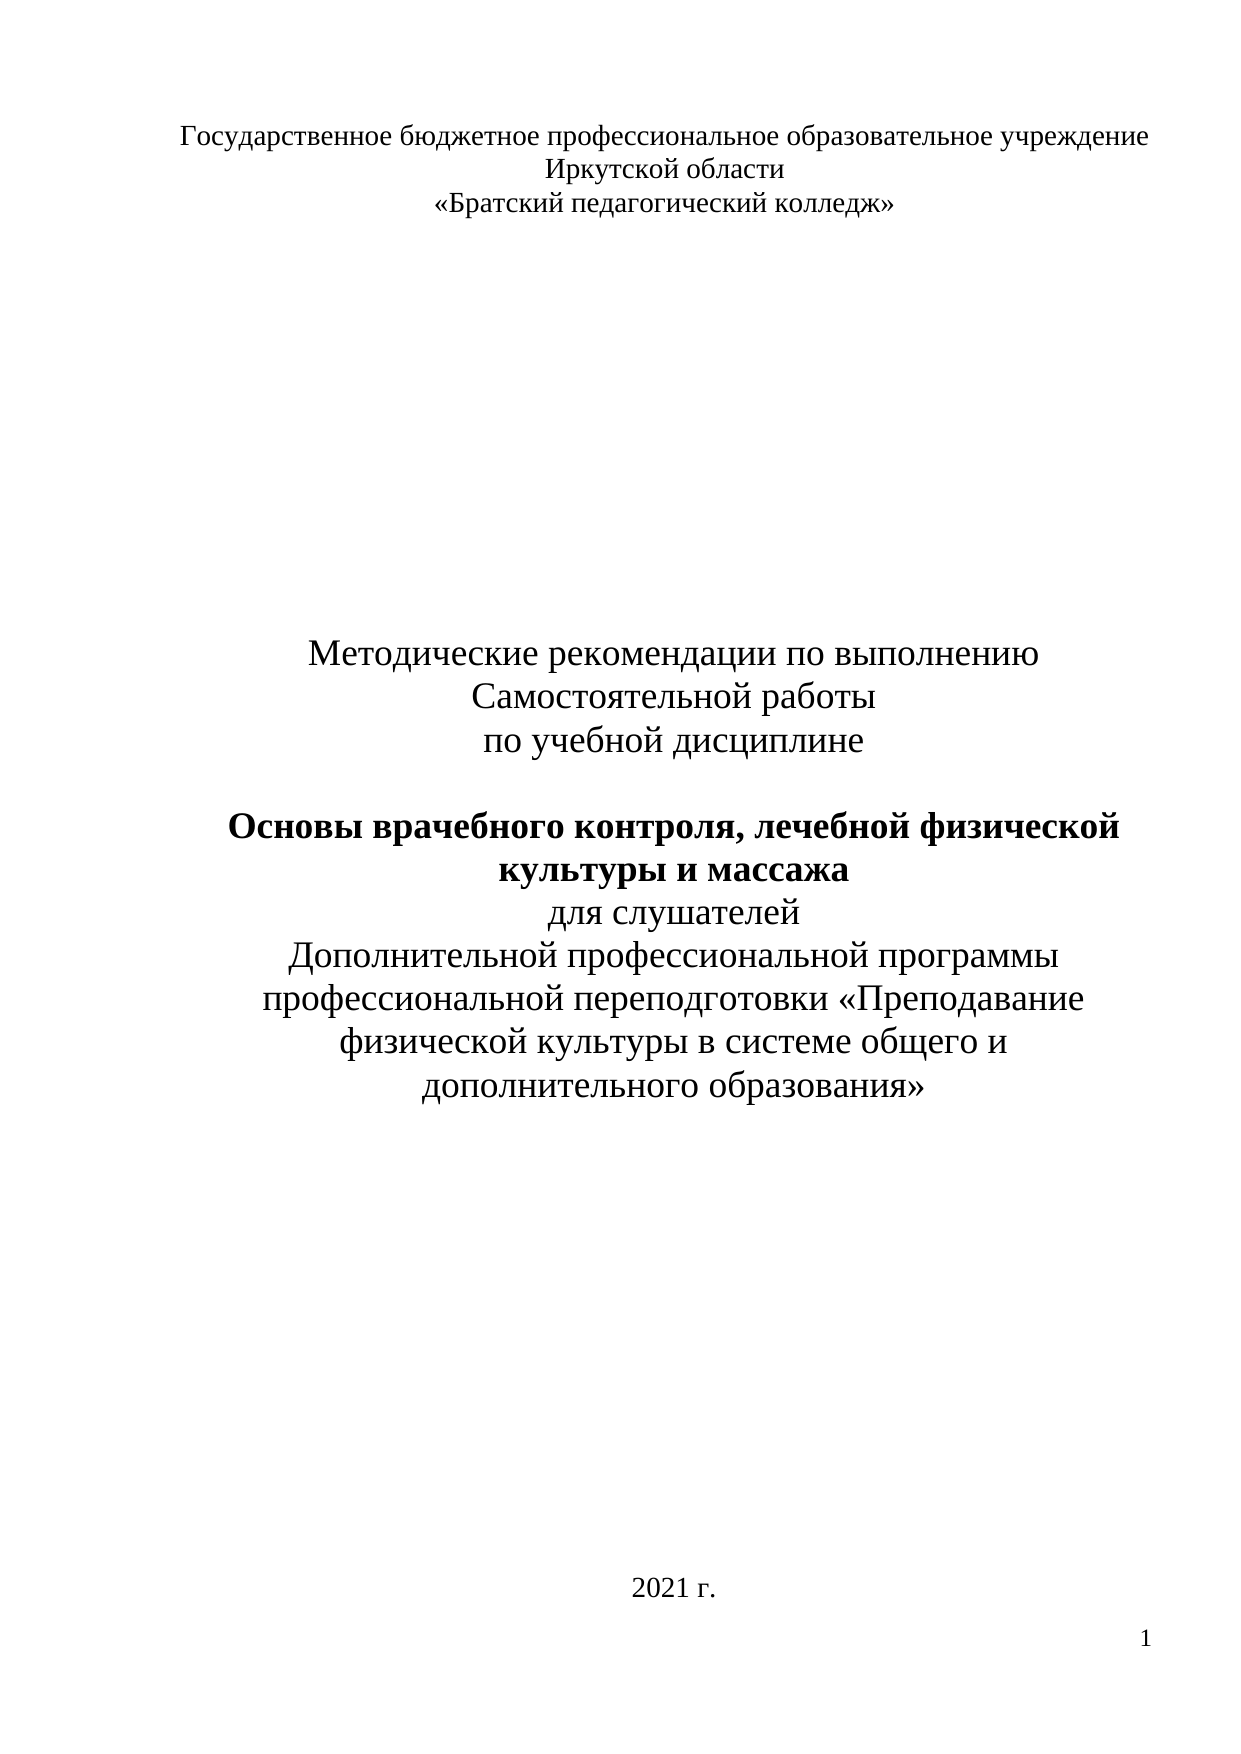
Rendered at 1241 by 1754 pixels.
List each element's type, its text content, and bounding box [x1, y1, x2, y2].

text 2021 г. [196, 1570, 1152, 1603]
text Государственное бюджетное профессиональное образовательное учреждение [177, 118, 1152, 152]
text для слушателей [196, 889, 1152, 933]
text Самостоятельной работы [196, 674, 1152, 717]
text Методические рекомендации по выполнению [196, 631, 1152, 674]
text «Братский педагогический колледж» [177, 185, 1152, 219]
text Основы врачебного контроля, лечебной физической культуры и массажа [196, 803, 1152, 889]
text Дополнительной профессиональной программы профессиональной переподготовки «Преподавание физической культуры в системе общего и дополнительного образования» [196, 933, 1152, 1105]
text Иркутской области [177, 152, 1152, 185]
text по учебной дисциплине [196, 717, 1152, 760]
